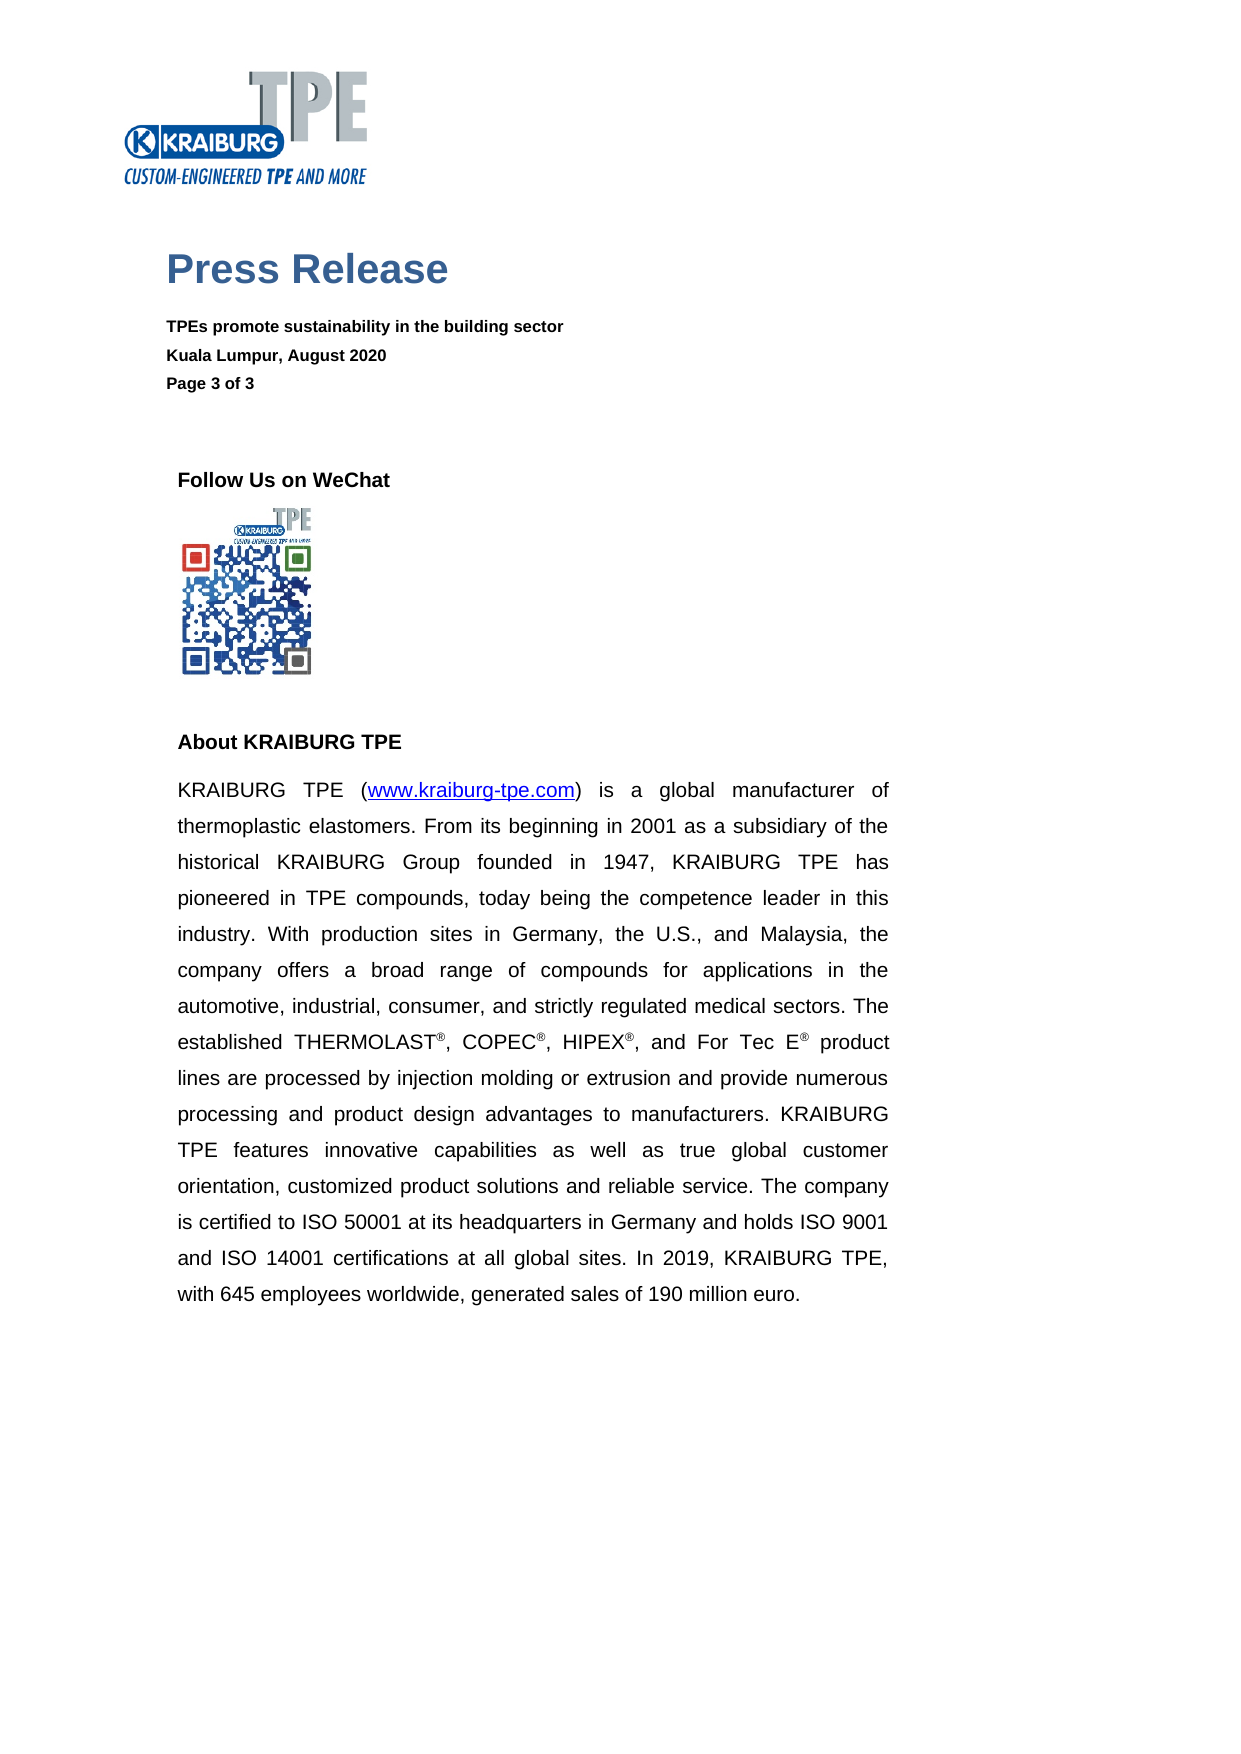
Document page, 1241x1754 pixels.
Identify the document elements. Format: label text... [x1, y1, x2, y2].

picture [177, 503, 319, 681]
text About KRAIBURG TPE [177, 730, 1048, 754]
text KRAIBURG TPE (www.kraiburg-tpe.com) is a global manufacturer of thermoplastic elastomers. From its beginning in 2001 as a subsidiary of the historical KRAIBURG Group founded in 1947, KRAIBURG TPE has pioneered in TPE compounds, today being the competence leader in this industry. With production sites in Germany, the U.S., and Malaysia, the company offers a broad range of compounds for applications in the automotive, industrial, consumer, and strictly regulated medical sectors. The established THERMOLAST®, COPEC®, HIPEX®, and For Tec E® product lines are processed by injection molding or extrusion and provide numerous processing and product design advantages to manufacturers. KRAIBURG TPE features innovative capabilities as well as true global customer orientation, customized product solutions and reliable service. The company is certified to ISO 50001 at its headquarters in Germany and holds ISO 9001 and ISO 14001 certifications at all global sites. In 2019, KRAIBURG TPE, with 645 employees worldwide, generated sales of 190 million euro. [177, 778, 889, 1305]
picture [112, 55, 379, 200]
text Follow Us on WeChat [177, 467, 927, 491]
